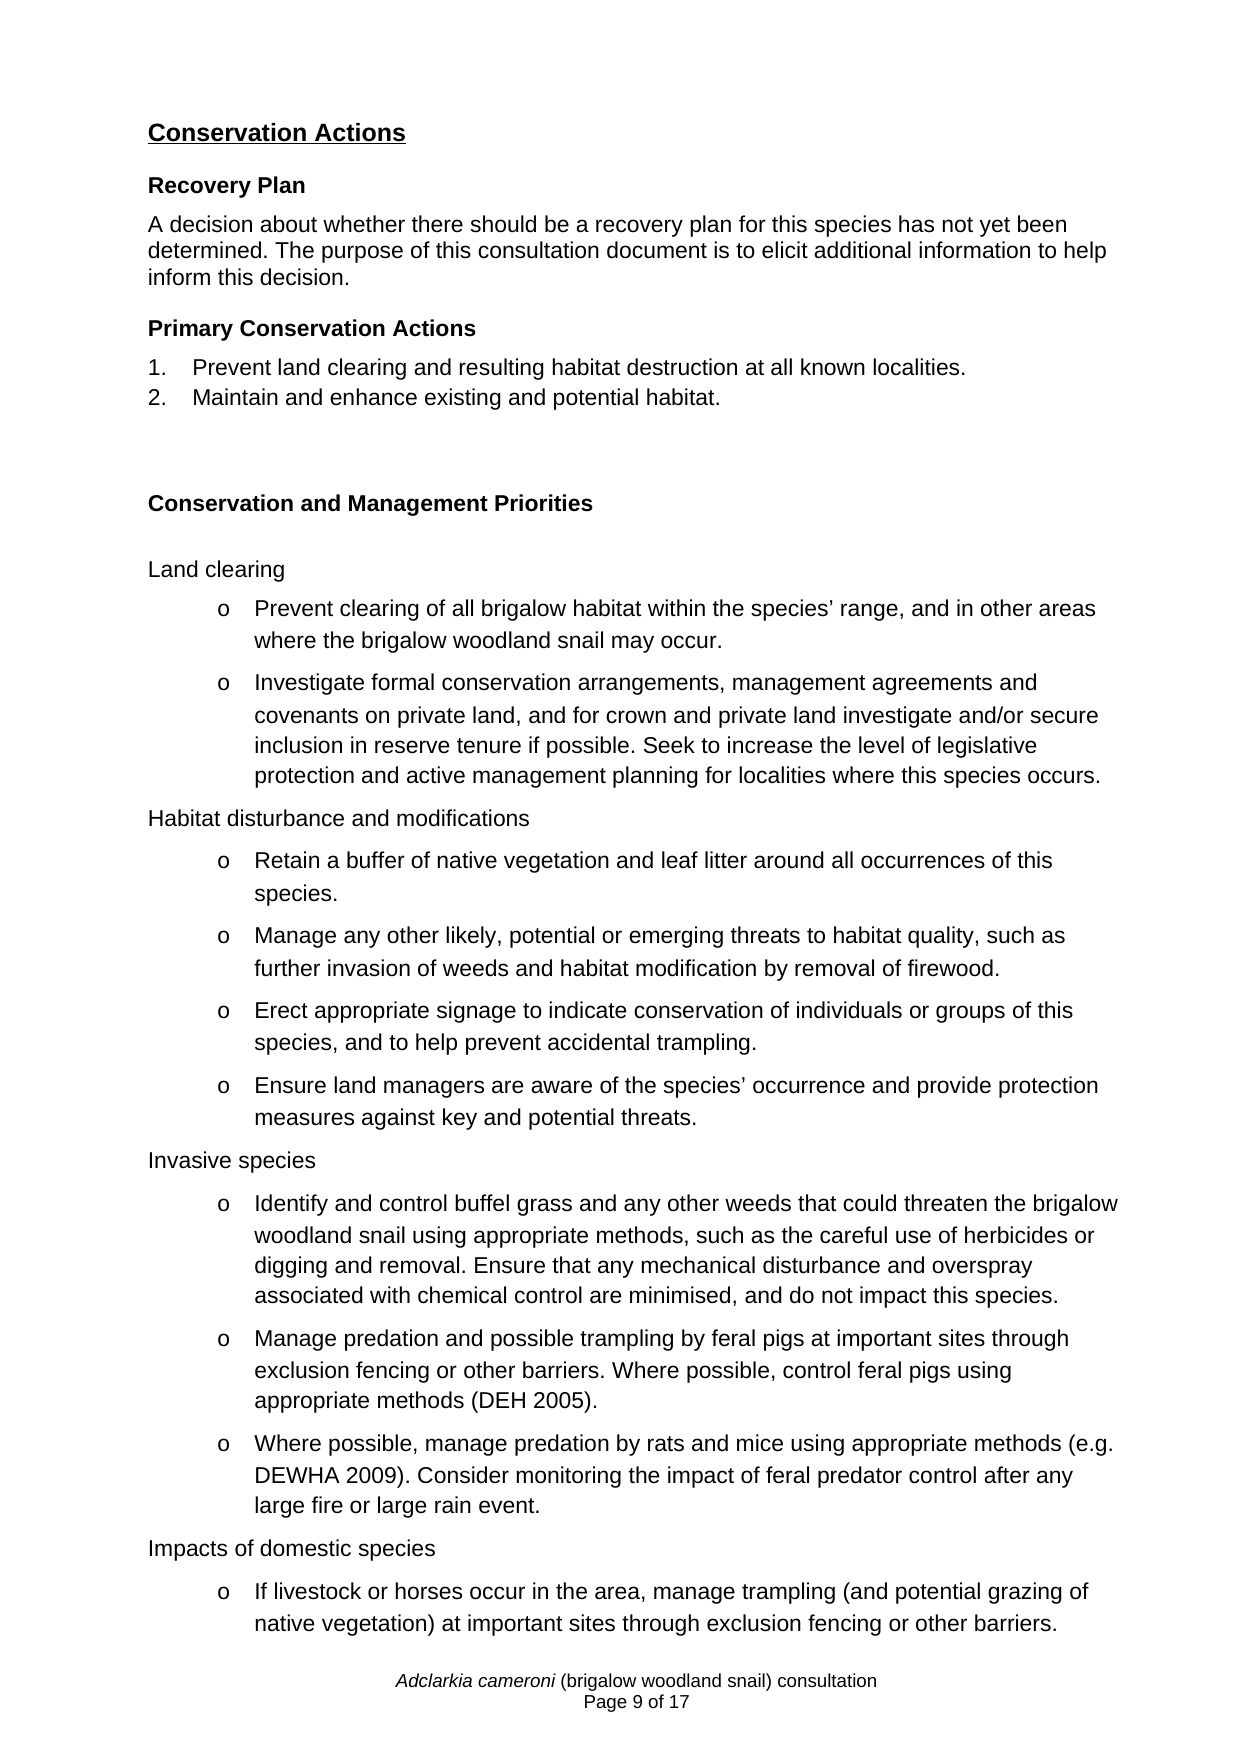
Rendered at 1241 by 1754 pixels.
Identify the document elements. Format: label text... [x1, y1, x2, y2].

list Land clearing [148, 556, 1125, 582]
subtitle Conservation and Management Priorities [148, 490, 1125, 517]
text Identify and control buffel grass and any other weeds that could threaten the brigalow woodland snail using appropriate methods, such as the careful use of herbicides or digging and removal. Ensure that any mechanical disturbance and overspray associated with chemical control are minimised, and do not impact this species. [217, 1190, 1125, 1309]
list Impacts of domestic species [148, 1535, 1125, 1562]
subtitle Recovery Plan [148, 172, 1125, 198]
text Erect appropriate signage to indicate conservation of individuals or groups of this species, and to help prevent accidental trampling. [217, 997, 1125, 1056]
text Retain a buffer of native vegetation and leaf litter around all occurrences of this species. [217, 847, 1125, 906]
subtitle Primary Conservation Actions [148, 315, 1125, 341]
text Prevent clearing of all brigalow habitat within the species’ range, and in other areas where the brigalow woodland snail may occur. [217, 594, 1125, 653]
list Maintain and enhance existing and potential habitat. [148, 384, 1125, 410]
text Manage any other likely, potential or emerging threats to habitat quality, such as further invasion of weeds and habitat modification by removal of firewood. [217, 922, 1125, 981]
text If livestock or horses occur in the area, manage trampling (and potential grazing of native vegetation) at important sites through exclusion fencing or other barriers. [217, 1578, 1125, 1636]
text Where possible, manage predation by rats and mice using appropriate methods (e.g. DEWHA 2009). Consider monitoring the impact of feral predator control after any large fire or large rain event. [217, 1430, 1125, 1519]
text A decision about whether there should be a recovery plan for this species has not yet been determined. The purpose of this consultation document is to elicit additional information to help inform this decision. [148, 211, 1125, 290]
text Investigate formal conservation arrangements, management agreements and covenants on private land, and for crown and private land investigate and/or secure inclusion in reserve tenure if possible. Seek to increase the level of legislative protection and active management planning for localities where this species occurs. [217, 669, 1125, 788]
list Invasive species [148, 1147, 1125, 1173]
text Manage predation and possible trampling by feral pigs at important sites through exclusion fencing or other barriers. Where possible, control feral pigs using appropriate methods (DEH 2005). [217, 1325, 1125, 1414]
list Habitat disturbance and modifications [148, 805, 1125, 831]
subtitle Conservation Actions [148, 118, 1125, 147]
text Ensure land managers are aware of the species’ occurrence and provide protection measures against key and potential threats. [217, 1072, 1125, 1131]
list Prevent land clearing and resulting habitat destruction at all known localities. [148, 354, 1125, 380]
